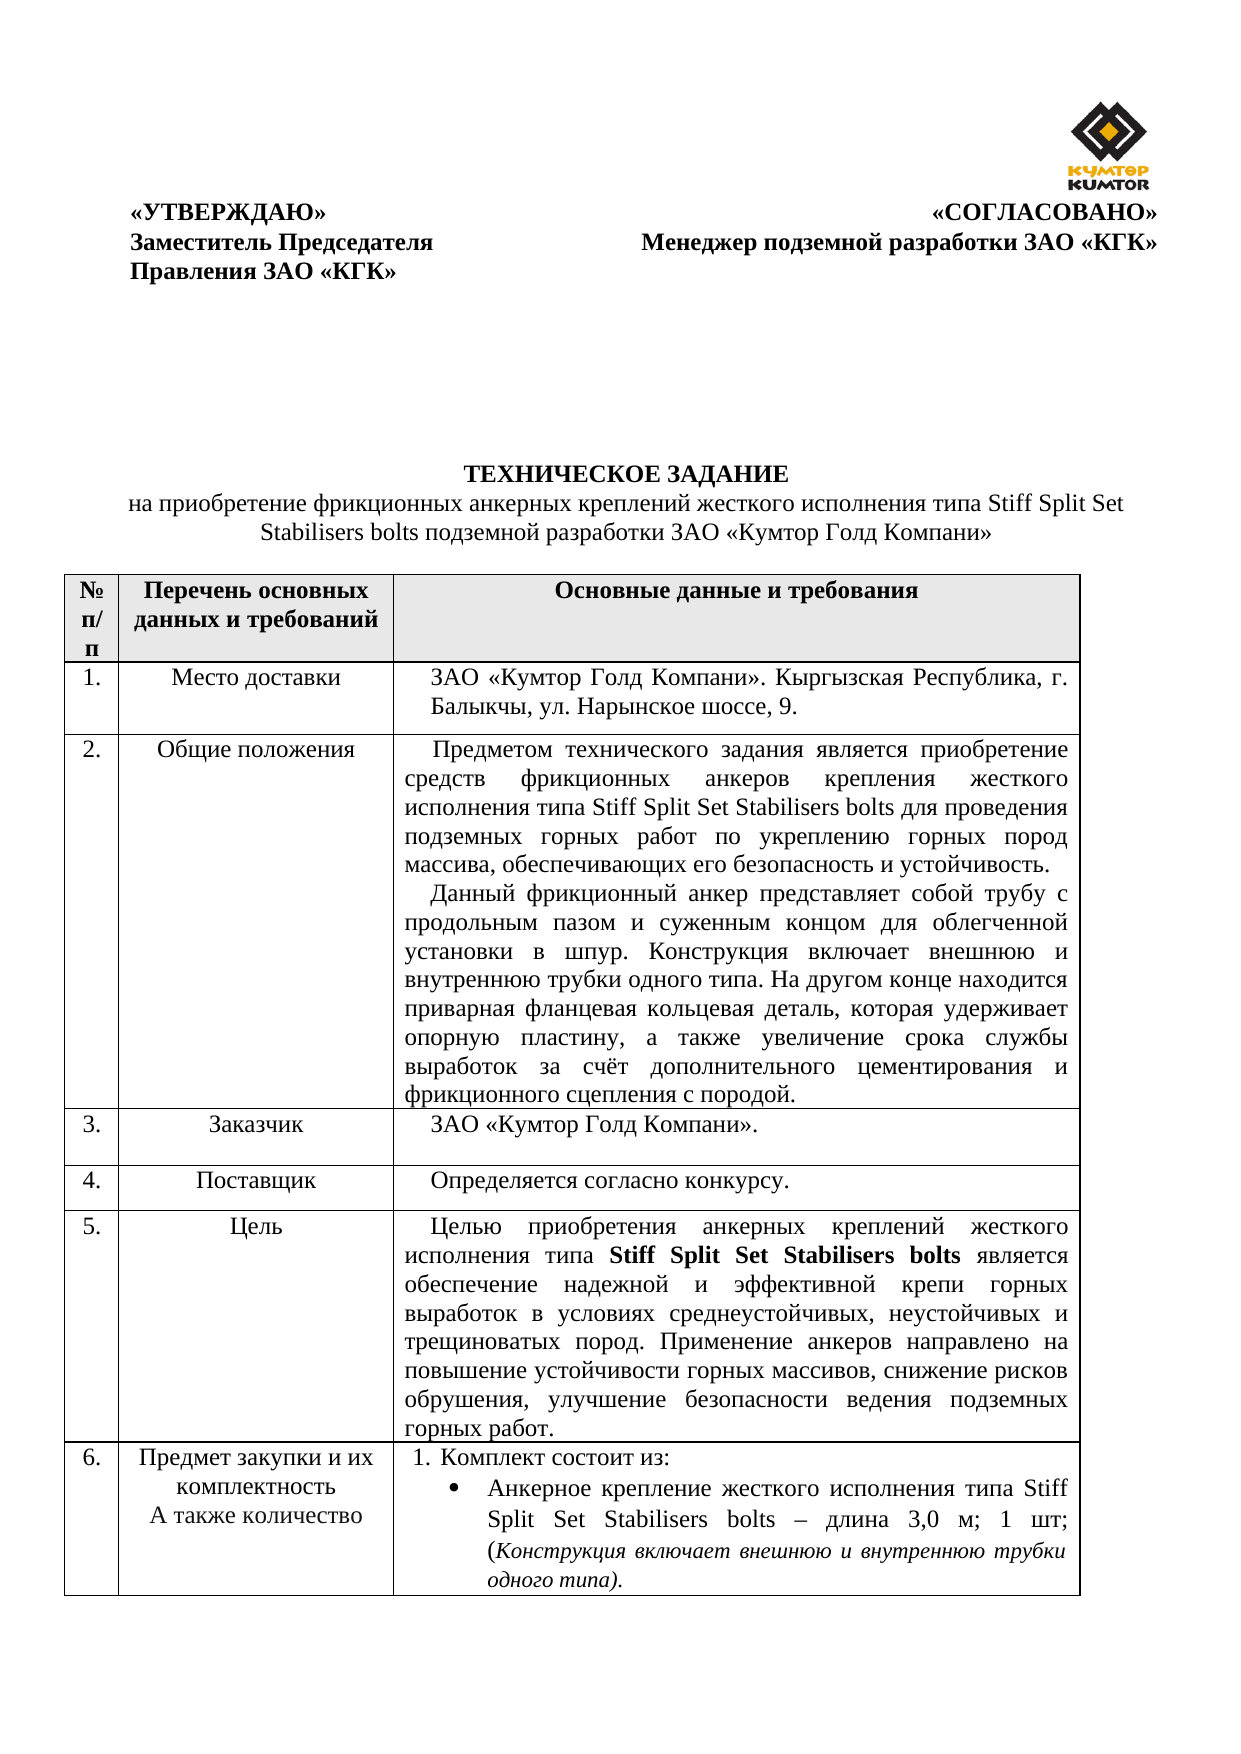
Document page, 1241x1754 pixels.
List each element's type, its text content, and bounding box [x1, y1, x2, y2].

table_cell 3. [65, 1109, 118, 1164]
table_cell Общие положения [119, 735, 393, 1108]
table_cell ЗАО «Кумтор Голд Компани». Кыргызская Республика, г. Балыкчы, ул. Нарынское шоссе, 9. [394, 663, 1079, 733]
text на приобретение фрикционных анкерных креплений жесткого исполнения типа Stiff Split Set Stabilisers bolts подземной разработки ЗАО «Кумтор Голд Компани» [118, 488, 1134, 545]
table_header «СОГЛАСОВАНО» Менеджер подземной разработки ЗАО «КГК» [562, 197, 1169, 430]
table_cell 1. [65, 663, 118, 733]
table_cell Место доставки [119, 663, 393, 733]
table_cell Предметом технического задания является приобретение средств фрикционных анкеров крепления жесткого исполнения типа Stiff Split Set Stabilisers bolts для проведения подземных горных работ по укреплению горных пород массива, обеспечивающих его безопасность и устойчивость. Данный фрикционный анкер представляет собой трубу с продольным пазом и суженным концом для облегченной установки в шпур. Конструкция включает внешнюю и внутреннюю трубки одного типа. На другом конце находится приварная фланцевая кольцевая деталь, которая удерживает опорную пластину, а также увеличение срока службы выработок за счёт дополнительного цементирования и фрикционного сцепления с породой. [394, 735, 1079, 1108]
table_cell 2. [65, 735, 118, 1108]
table_cell ЗАО «Кумтор Голд Компани». [394, 1109, 1079, 1164]
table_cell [394, 1443, 1079, 1595]
table_cell Цель [119, 1211, 393, 1441]
table_header № п/п [65, 575, 118, 661]
picture [1056, 93, 1159, 197]
table_cell Целью приобретения анкерных креплений жесткого исполнения типа Stiff Split Set Stabilisers bolts является обеспечение надежной и эффективной крепи горных выработок в условиях среднеустойчивых, неустойчивых и трещиноватых пород. Применение анкеров направлено на повышение устойчивости горных массивов, снижение рисков обрушения, улучшение безопасности ведения подземных горных работ. [394, 1211, 1079, 1441]
text ТЕХНИЧЕСКОЕ ЗАДАНИЕ [118, 459, 1134, 488]
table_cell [119, 1443, 393, 1595]
table_header Основные данные и требования [394, 575, 1079, 661]
table_cell 4. [65, 1166, 118, 1210]
table_cell Заказчик [119, 1109, 393, 1164]
table_header Перечень основных данных и требований [119, 575, 393, 661]
table_cell Определяется согласно конкурсу. [394, 1166, 1079, 1210]
table_header «УТВЕРЖДАЮ» Заместитель Председателя Правления ЗАО «КГК» [119, 197, 562, 430]
table_cell 6. [65, 1443, 118, 1595]
table_cell 5. [65, 1211, 118, 1441]
table_cell Поставщик [119, 1166, 393, 1210]
